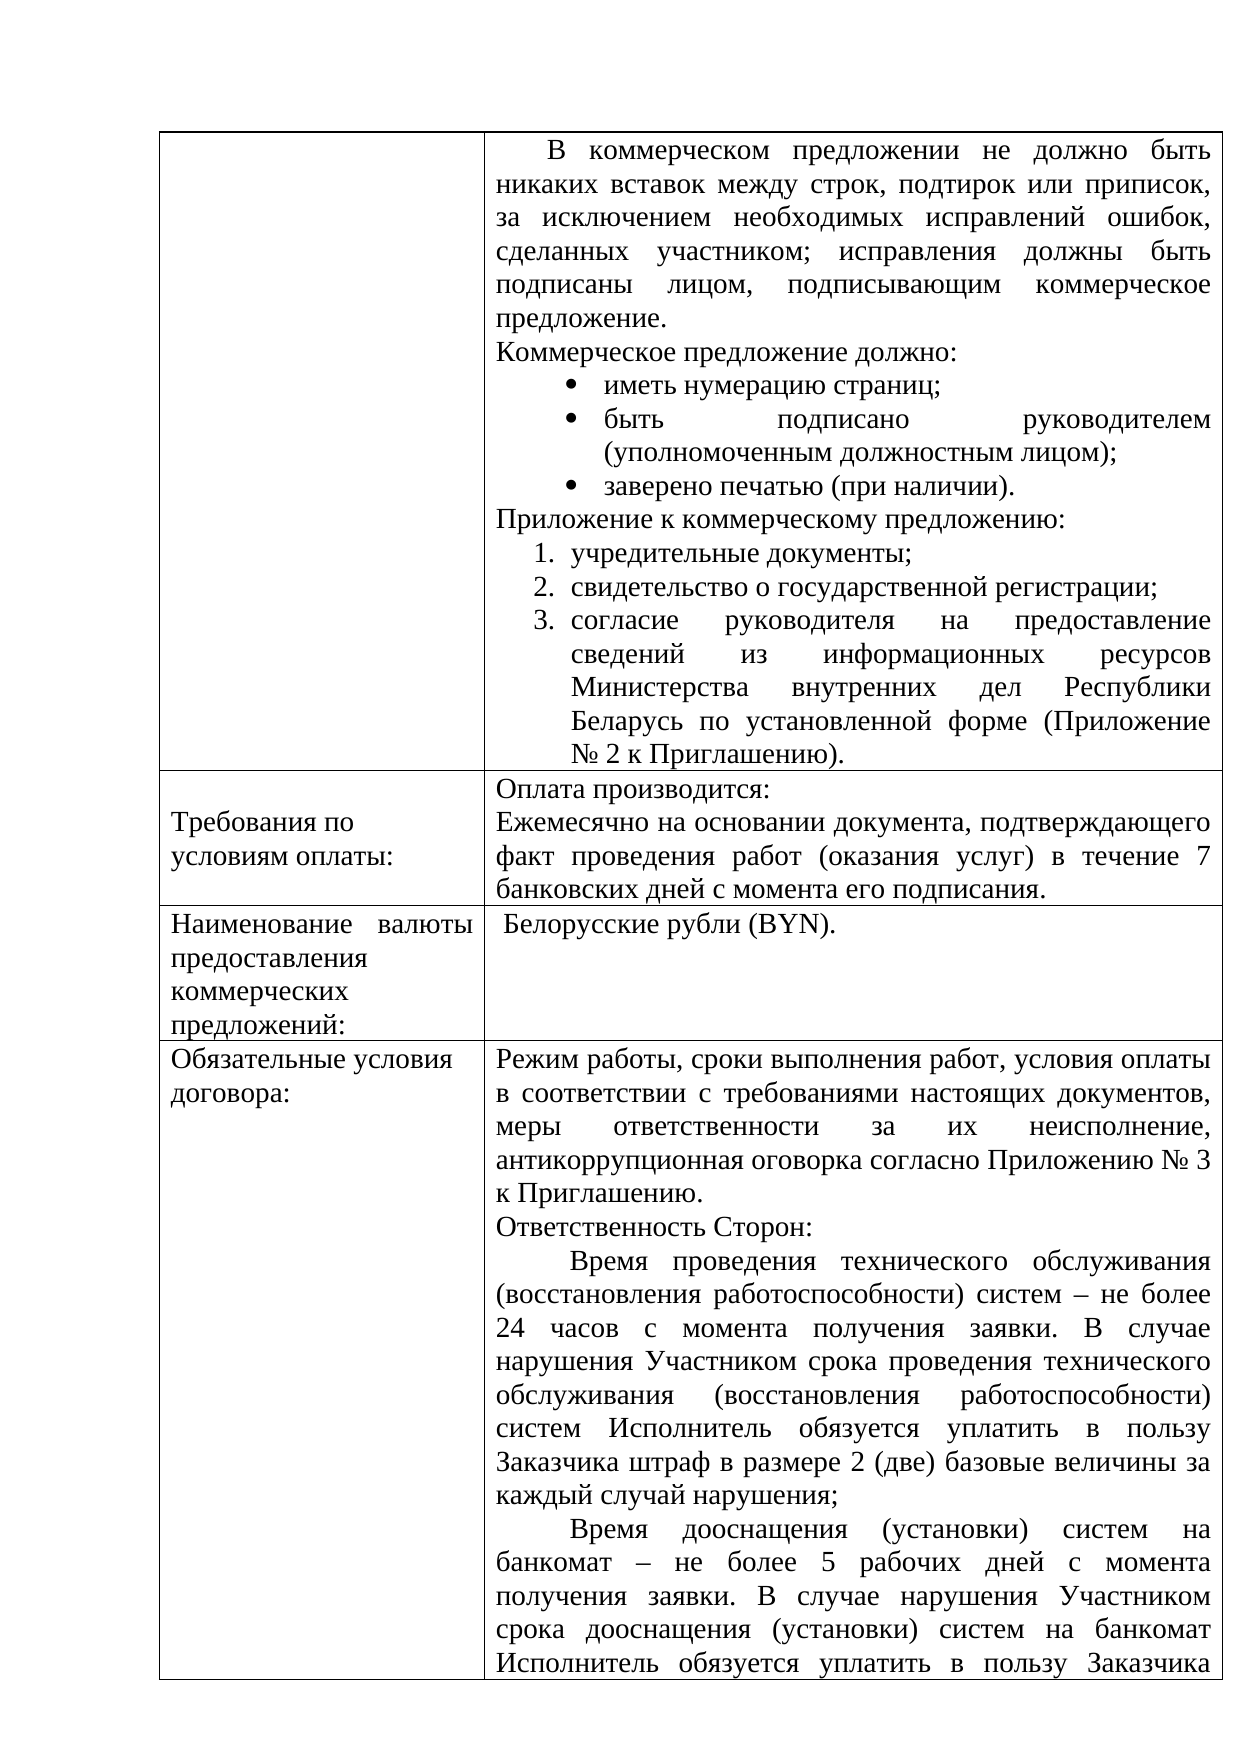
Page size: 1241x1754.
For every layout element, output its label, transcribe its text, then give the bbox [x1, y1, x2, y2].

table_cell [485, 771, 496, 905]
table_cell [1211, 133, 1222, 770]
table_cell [160, 133, 484, 770]
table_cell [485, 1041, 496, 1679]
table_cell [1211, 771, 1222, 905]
table_cell Белорусские рубли (BYN). [485, 906, 1222, 1040]
table_cell Требования по условиям оплаты: [160, 771, 484, 905]
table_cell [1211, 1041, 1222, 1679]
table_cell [160, 1041, 484, 1679]
